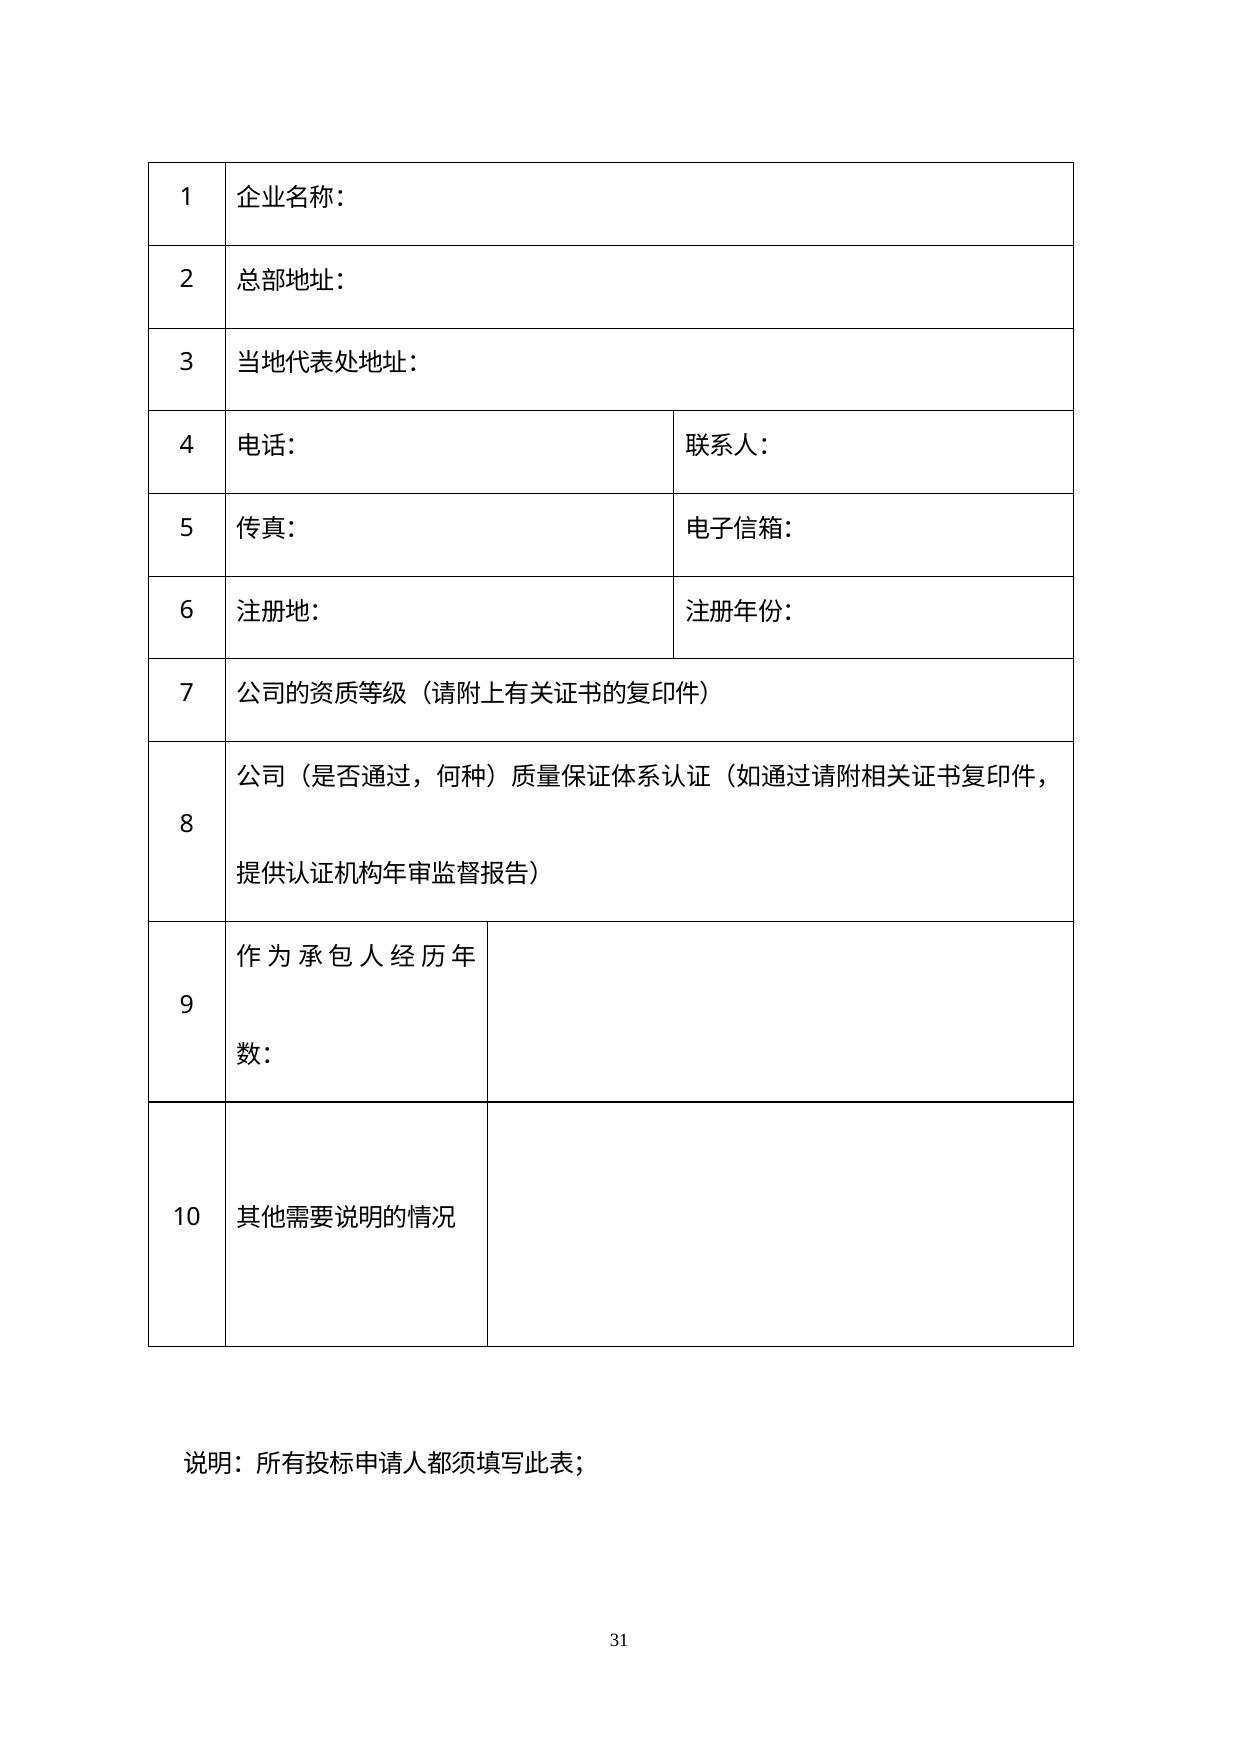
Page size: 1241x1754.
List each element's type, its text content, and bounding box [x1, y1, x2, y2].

text 说明：所有投标申请人都须填写此表； [159, 1429, 1078, 1494]
table_cell 电话： [226, 411, 673, 493]
table_cell 联系人： [674, 411, 1073, 493]
table_cell 传真： [226, 494, 673, 576]
table_cell 10 [149, 1103, 225, 1346]
table_header 企业名称： [226, 163, 1073, 245]
table_cell 5 [149, 494, 225, 576]
table_cell 2 [149, 246, 225, 327]
table_cell 6 [149, 577, 225, 658]
table_cell 7 [149, 659, 225, 741]
table_header 1 [149, 163, 225, 245]
table_cell 4 [149, 411, 225, 493]
table_cell 作为承包人经历年数： [226, 922, 487, 1101]
table_cell 总部地址： [226, 246, 1073, 327]
table_cell 9 [149, 922, 225, 1101]
table_cell [488, 1103, 1073, 1346]
table_cell [488, 922, 1073, 1101]
table_cell 当地代表处地址： [226, 329, 1073, 410]
table_cell 注册年份： [674, 577, 1073, 658]
table_cell 其他需要说明的情况 [226, 1103, 487, 1346]
table_cell 公司的资质等级（请附上有关证书的复印件） [226, 659, 1073, 741]
table_cell 8 [149, 742, 225, 921]
table_cell 3 [149, 329, 225, 410]
table_cell 电子信箱： [674, 494, 1073, 576]
table_cell 注册地： [226, 577, 673, 658]
table_cell 公司（是否通过，何种）质量保证体系认证（如通过请附相关证书复印件，提供认证机构年审监督报告） [226, 742, 1073, 921]
